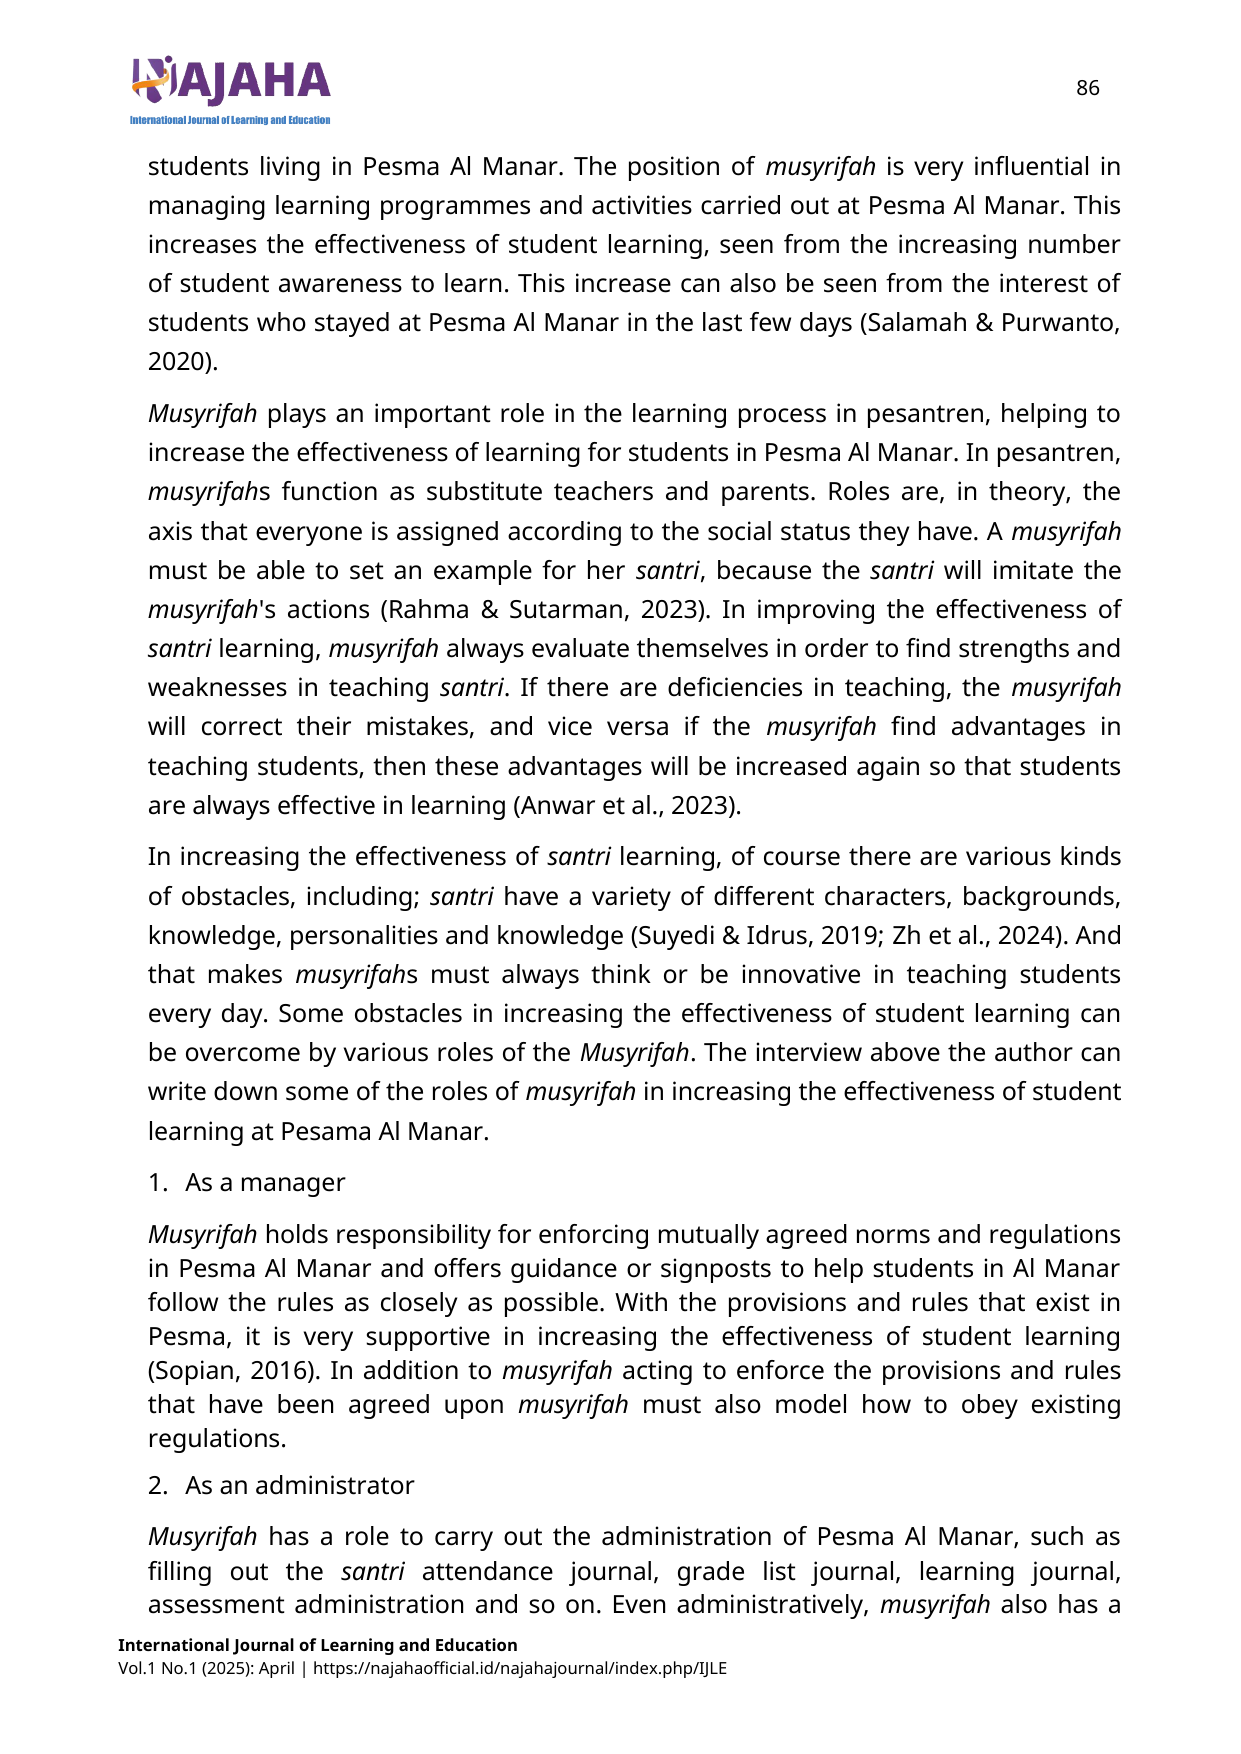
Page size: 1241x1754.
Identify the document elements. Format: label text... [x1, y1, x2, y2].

picture [125, 52, 337, 128]
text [148, 148, 1122, 378]
text Musyrifah holds responsibility for enforcing mutually agreed norms and regulations in Pesma Al Manar and offers guidance or signposts to help students in Al Manar follow the rules as closely as possible. With the provisions and rules that exist in Pesma, it is very supportive in increasing the effectiveness of student learning (Sopian, 2016). In addition to musyrifah acting to enforce the provisions and rules that have been agreed upon musyrifah must also model how to obey existing regulations. [148, 1216, 1122, 1455]
list As an administrator [148, 1467, 1122, 1501]
text Musyrifah plays an important role in the learning process in pesantren, helping to increase the effectiveness of learning for students in Pesma Al Manar. In pesantren, musyrifahs function as substitute teachers and parents. Roles are, in theory, the axis that everyone is assigned according to the social status they have. A musyrifah must be able to set an example for her santri, because the santri will imitate the musyrifah's actions (Rahma & Sutarman, 2023). In improving the effectiveness of santri learning, musyrifah always evaluate themselves in order to find strengths and weaknesses in teaching santri. If there are deficiencies in teaching, the musyrifah will correct their mistakes, and vice versa if the musyrifah find advantages in teaching students, then these advantages will be increased again so that students are always effective in learning (Anwar et al., 2023). [148, 396, 1122, 821]
list As a manager [148, 1165, 1122, 1199]
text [148, 1519, 1122, 1621]
text In increasing the effectiveness of santri learning, of course there are various kinds of obstacles, including; santri have a variety of different characters, backgrounds, knowledge, personalities and knowledge (Suyedi & Idrus, 2019; Zh et al., 2024). And that makes musyrifahs must always think or be innovative in teaching students every day. Some obstacles in increasing the effectiveness of student learning can be overcome by various roles of the Musyrifah. The interview above the author can write down some of the roles of musyrifah in increasing the effectiveness of student learning at Pesama Al Manar. [148, 839, 1122, 1147]
